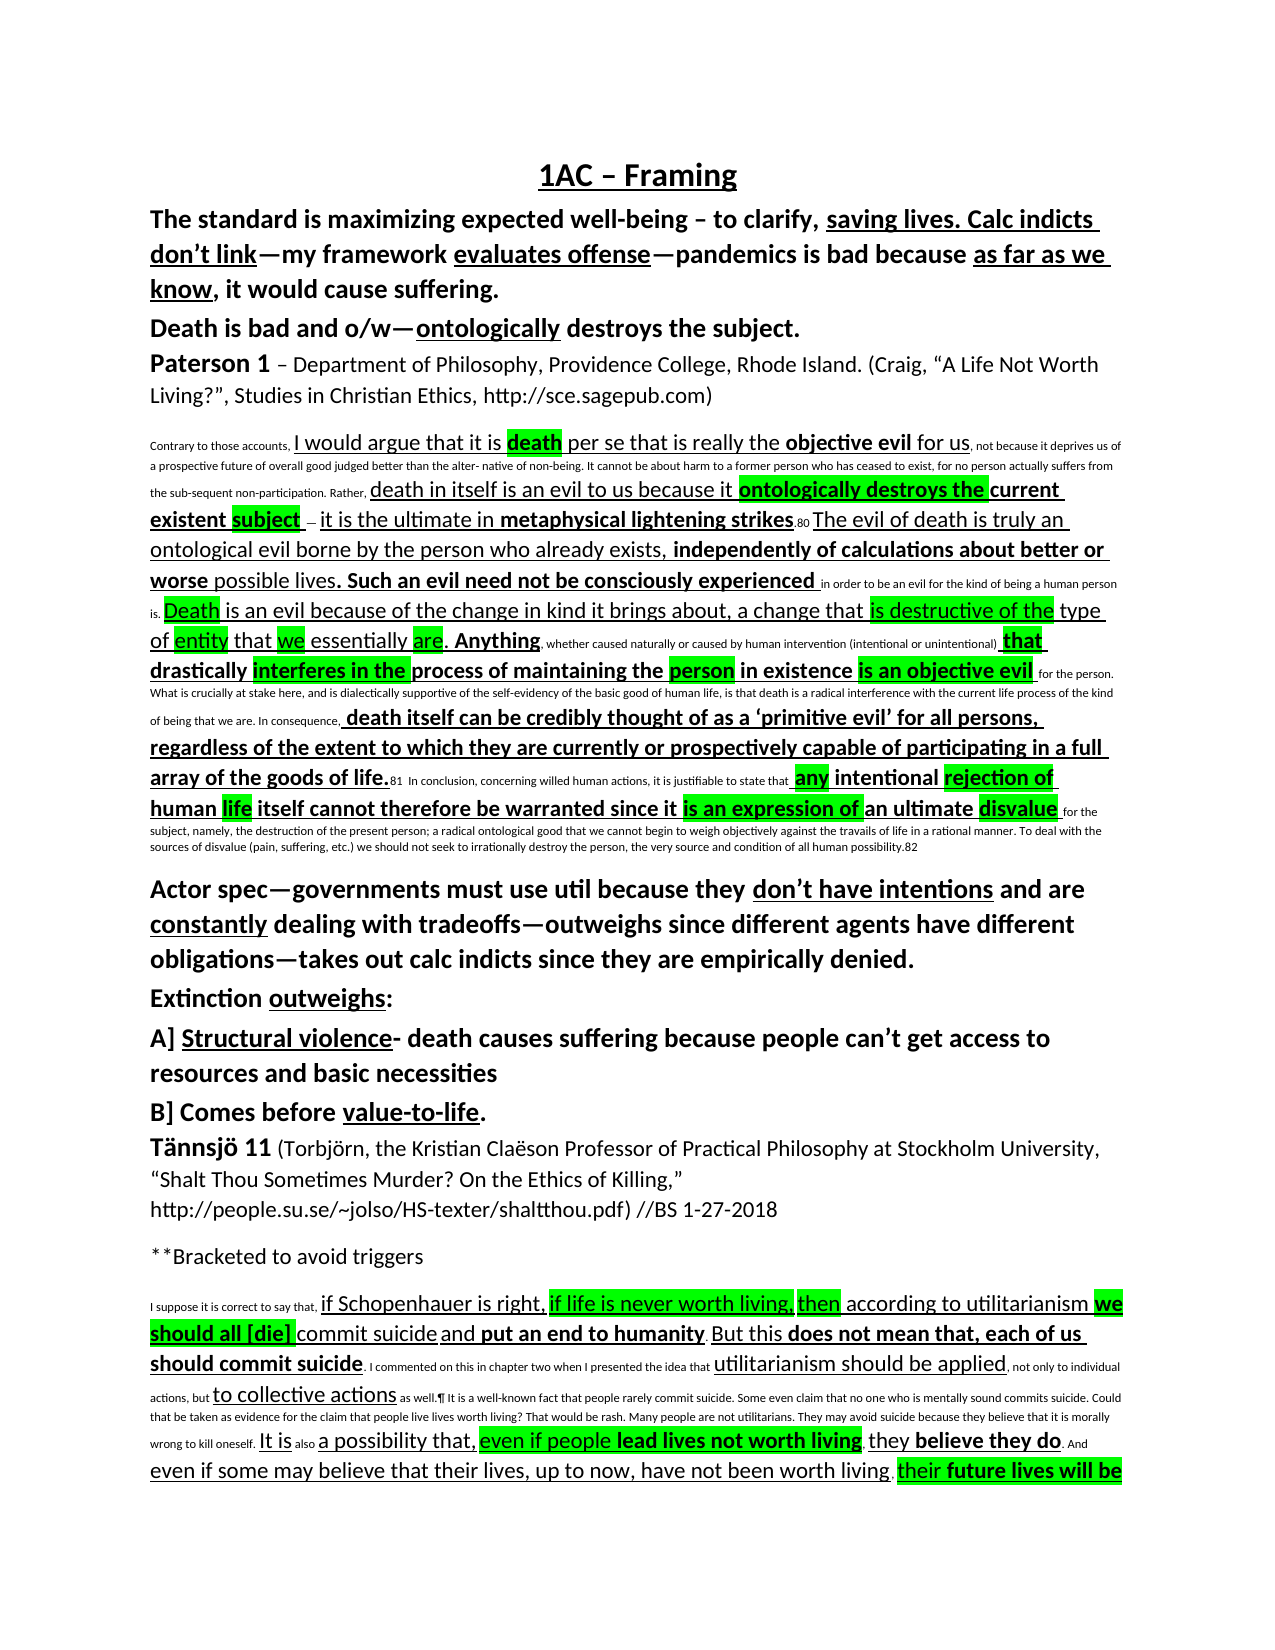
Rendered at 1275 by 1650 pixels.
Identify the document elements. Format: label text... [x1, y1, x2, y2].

subtitle Actor spec—governments must use util because they don’t have intentions and are constantly dealing with tradeoffs—outweighs since different agents have different obligations—takes out calc indicts since they are empirically denied. [150, 872, 1125, 976]
subtitle Extinction outweighs: [150, 982, 1125, 1015]
text **Bracketed to avoid triggers [150, 1242, 1125, 1270]
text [150, 1289, 1125, 1485]
subtitle A] Structural violence- death causes suffering because people can’t get access to resources and basic necessities [150, 1021, 1125, 1089]
text Contrary to those accounts, I would argue that it is death per se that is really the objective evil for us, not because it deprives us of a prospective future of overall good judged better than the alter- native of non-being. It cannot be about harm to a former person who has ceased to exist, for no person actually suffers from the sub-sequent non-participation. Rather, death in itself is an evil to us because it ontologically destroys the current existent subject — it is the ultimate in metaphysical lightening strikes.80 The evil of death is truly an ontological evil borne by the person who already exists, independently of calculations about better or worse possible lives. Such an evil need not be consciously experienced in order to be an evil for the kind of being a human person is. Death is an evil because of the change in kind it brings about, a change that is destructive of the type of entity that we essentially are. Anything, whether caused naturally or caused by human intervention (intentional or unintentional) that drastically interferes in the process of maintaining the person in existence is an objective evil for the person. What is crucially at stake here, and is dialectically supportive of the self-evidency of the basic good of human life, is that death is a radical interference with the current life process of the kind of being that we are. In consequence, death itself can be credibly thought of as a ‘primitive evil’ for all persons, regardless of the extent to which they are currently or prospectively capable of participating in a full array of the goods of life.81 In conclusion, concerning willed human actions, it is justifiable to state that any intentional rejection of human life itself cannot therefore be warranted since it is an expression of an ultimate disvalue for the subject, namely, the destruction of the present person; a radical ontological good that we cannot begin to weigh objectively against the travails of life in a rational manner. To deal with the sources of disvalue (pain, suffering, etc.) we should not seek to irrationally destroy the person, the very source and condition of all human possibility.82 [150, 428, 1125, 855]
subtitle The standard is maximizing expected well-being – to clarify, saving lives. Calc indicts don’t link—my framework evaluates offense—pandemics is bad because as far as we know, it would cause suffering. [150, 202, 1125, 305]
subtitle B] Comes before value-to-life. [150, 1095, 1125, 1128]
text Paterson 1 – Department of Philosophy, Providence College, Rhode Island. (Craig, “A Life Not Worth Living?”, Studies in Christian Ethics, http://sce.sagepub.com) [150, 346, 1125, 410]
subtitle Death is bad and o/w—ontologically destroys the subject. [150, 311, 1125, 344]
subtitle 1AC – Framing [150, 154, 1125, 195]
text Tännsjö 11 (Torbjörn, the Kristian Claëson Professor of Practical Philosophy at Stockholm University, “Shalt Thou Sometimes Murder? On the Ethics of Killing,” http://people.su.se/~jolso/HS-texter/shaltthou.pdf) //BS 1-27-2018 [150, 1130, 1125, 1223]
